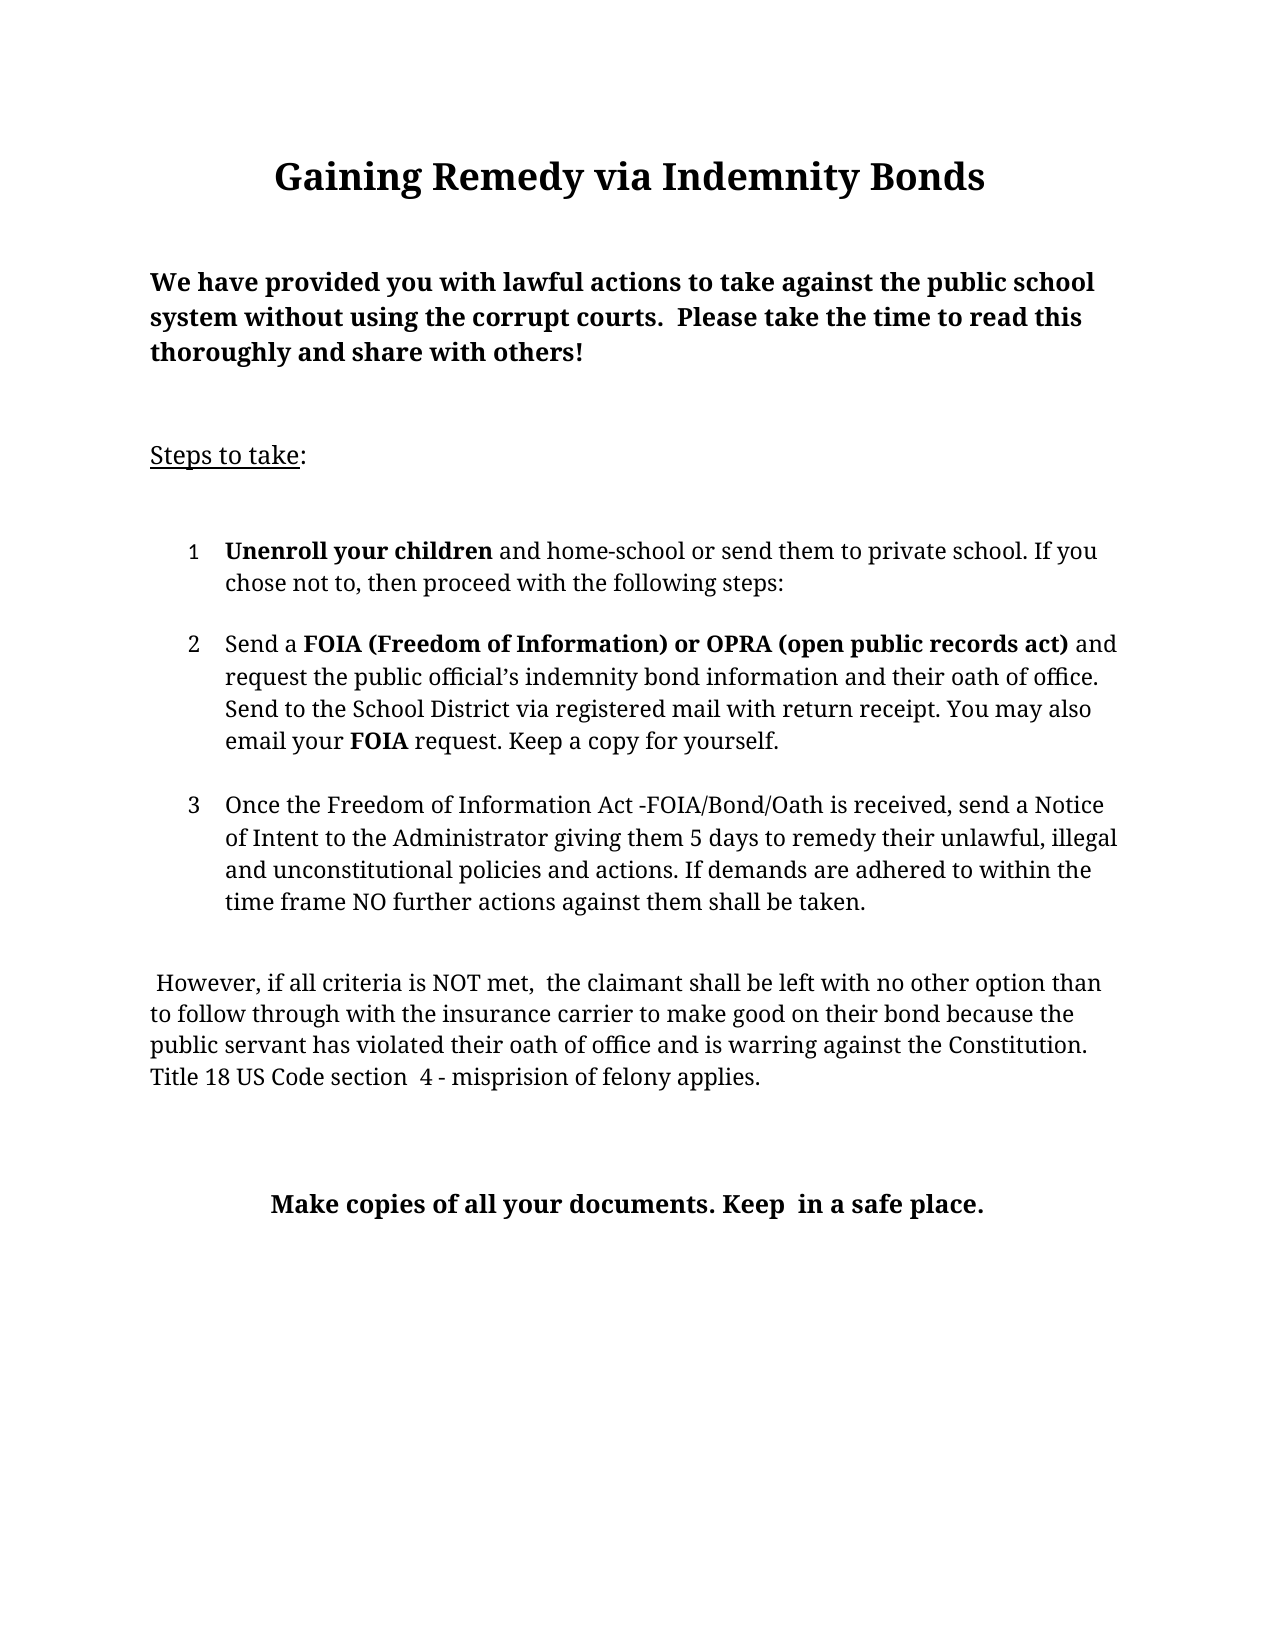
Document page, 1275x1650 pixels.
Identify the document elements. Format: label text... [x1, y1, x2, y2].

text Gaining Remedy via Indemnity Bonds [150, 150, 1125, 201]
list Unenroll your children and home-school or send them to private school. If you chose not to, then proceed with the following steps: [187, 535, 1125, 599]
text Steps to take: [150, 438, 1125, 472]
list Send a FOIA (Freedom of Information) or OPRA (open public records act) and request the public official’s indemnity bond information and their oath of office. Send to the School District via registered mail with return receipt. You may also email your FOIA request. Keep a copy for yourself. [187, 628, 1125, 756]
list Once the Freedom of Information Act -FOIA/Bond/Oath is received, send a Notice of Intent to the Administrator giving them 5 days to remedy their unlawful, illegal and unconstitutional policies and actions. If demands are adhered to within the time frame NO further actions against them shall be taken. [187, 789, 1125, 917]
list Make copies of all your documents. Keep in a safe place. [225, 1187, 1125, 1221]
text However, if all criteria is NOT met, the claimant shall be left with no other option than to follow through with the insurance carrier to make good on their bond because the public servant has violated their oath of office and is warring against the Constitution. Title 18 US Code section 4 - misprision of felony applies. [150, 967, 1125, 1092]
text We have provided you with lawful actions to take against the public school system without using the corrupt courts. Please take the time to read this thoroughly and share with others! [150, 265, 1125, 369]
